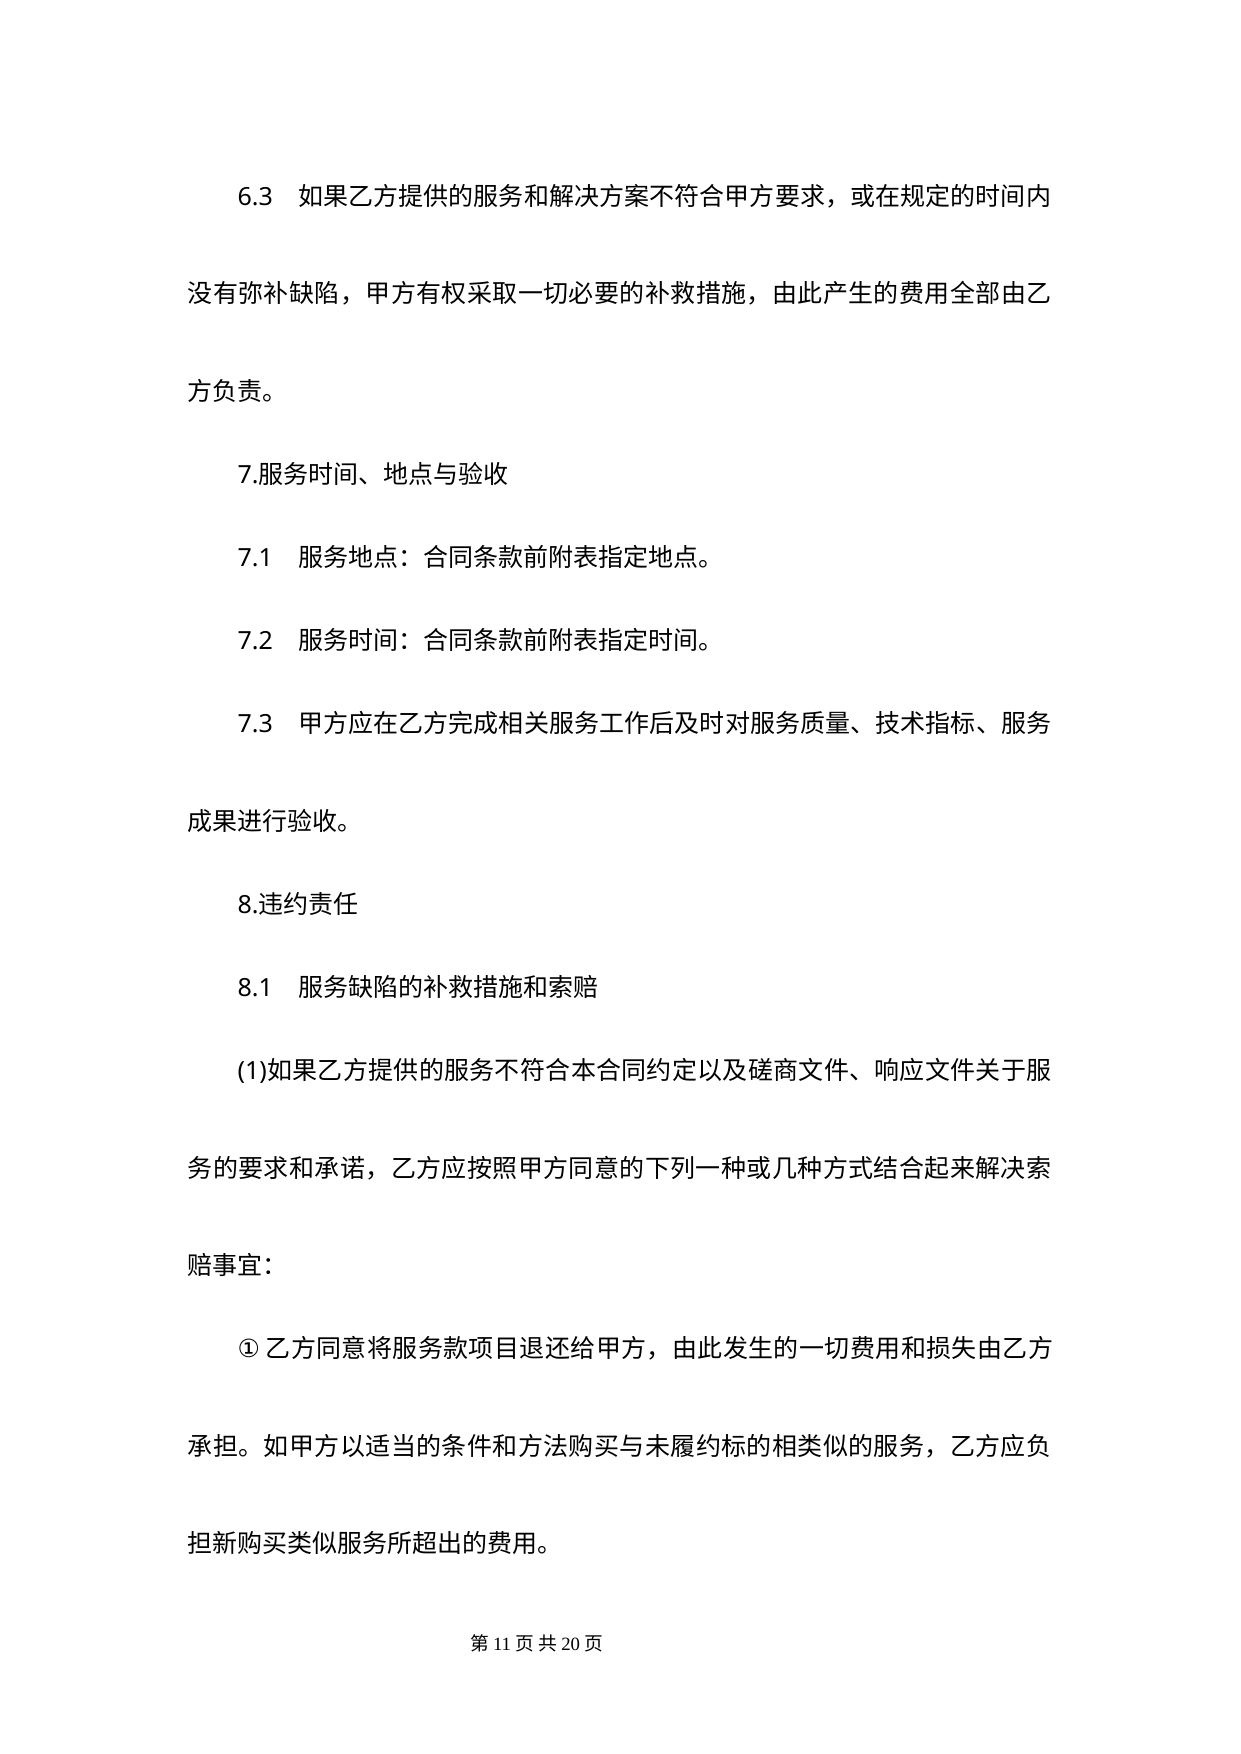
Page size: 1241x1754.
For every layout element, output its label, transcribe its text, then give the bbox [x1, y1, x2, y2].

text 7.服务时间、地点与验收 [187, 440, 1053, 505]
text ①乙方同意将服务款项目退还给甲方，由此发生的一切费用和损失由乙方承担。如甲方以适当的条件和方法购买与未履约标的相类似的服务，乙方应负担新购买类似服务所超出的费用。 [187, 1314, 1053, 1574]
text 7.2 服务时间：合同条款前附表指定时间。 [187, 606, 1053, 671]
text (1)如果乙方提供的服务不符合本合同约定以及磋商文件、响应文件关于服务的要求和承诺，乙方应按照甲方同意的下列一种或几种方式结合起来解决索赔事宜： [187, 1036, 1053, 1296]
text 8.1 服务缺陷的补救措施和索赔 [187, 953, 1053, 1018]
text 7.3 甲方应在乙方完成相关服务工作后及时对服务质量、技术指标、服务成果进行验收。 [187, 689, 1053, 852]
text 7.1 服务地点：合同条款前附表指定地点。 [187, 523, 1053, 588]
text 8.违约责任 [187, 870, 1053, 935]
text 6.3 如果乙方提供的服务和解决方案不符合甲方要求，或在规定的时间内没有弥补缺陷，甲方有权采取一切必要的补救措施，由此产生的费用全部由乙方负责。 [187, 162, 1053, 422]
